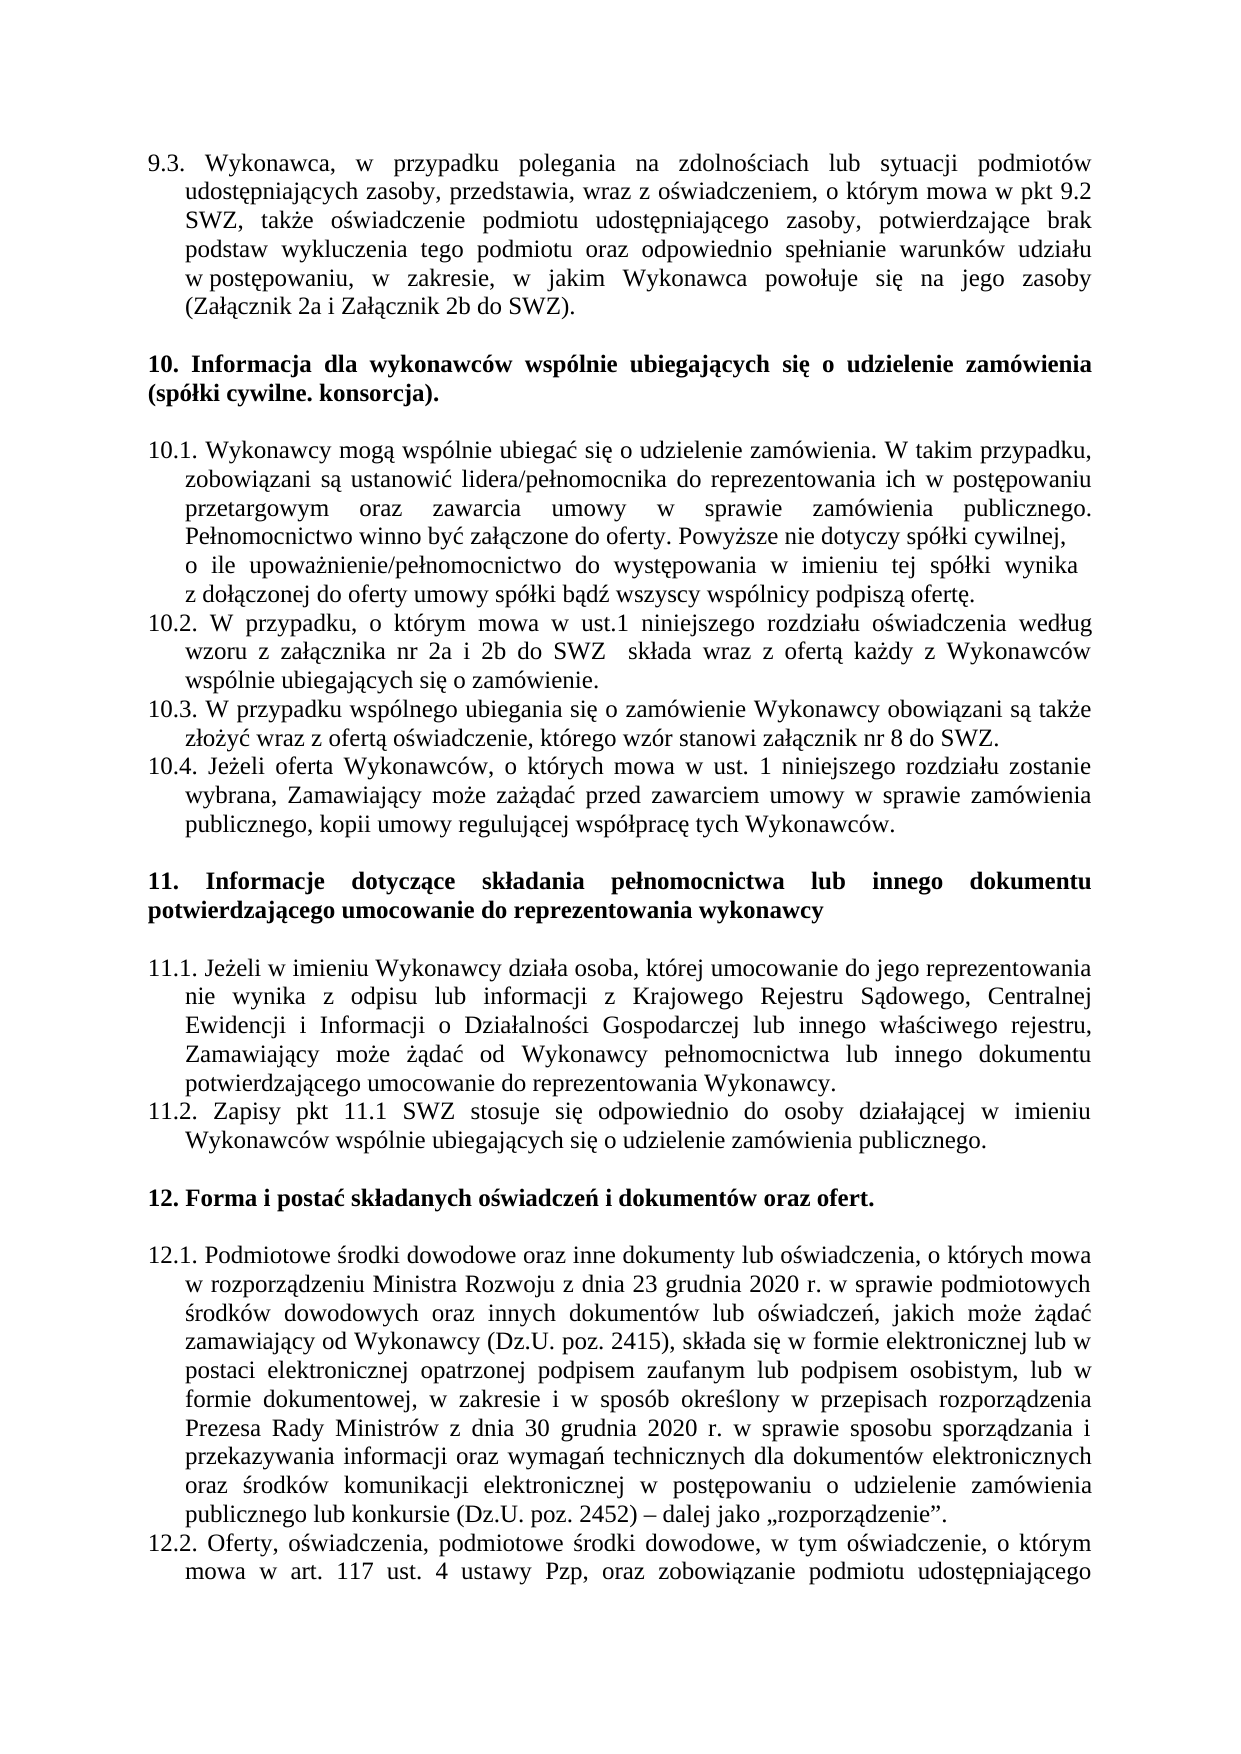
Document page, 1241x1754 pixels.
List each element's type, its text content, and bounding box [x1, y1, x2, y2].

text 12. Forma i postać składanych oświadczeń i dokumentów oraz ofert. [148, 1183, 1093, 1211]
text 12.1. Podmiotowe środki dowodowe oraz inne dokumenty lub oświadczenia, o których mowa w rozporządzeniu Ministra Rozwoju z dnia 23 grudnia 2020 r. w sprawie podmiotowych środków dowodowych oraz innych dokumentów lub oświadczeń, jakich może żądać zamawiający od Wykonawcy (Dz.U. poz. 2415), składa się w formie elektronicznej lub w postaci elektronicznej opatrzonej podpisem zaufanym lub podpisem osobistym, lub w formie dokumentowej, w zakresie i w sposób określony w przepisach rozporządzenia Prezesa Rady Ministrów z dnia 30 grudnia 2020 r. w sprawie sposobu sporządzania i przekazywania informacji oraz wymagań technicznych dla dokumentów elektronicznych oraz środków komunikacji elektronicznej w postępowaniu o udzielenie zamówienia publicznego lub konkursie (Dz.U. poz. 2452) – dalej jako „rozporządzenie”. [148, 1240, 1093, 1528]
text 10.3. W przypadku wspólnego ubiegania się o zamówienie Wykonawcy obowiązani są także złożyć wraz z ofertą oświadczenie, którego wzór stanowi załącznik nr 8 do SWZ. [148, 694, 1093, 751]
text 10.1. Wykonawcy mogą wspólnie ubiegać się o udzielenie zamówienia. W takim przypadku, zobowiązani są ustanowić lidera/pełnomocnika do reprezentowania ich w postępowaniu przetargowym oraz zawarcia umowy w sprawie zamówienia publicznego. Pełnomocnictwo winno być załączone do oferty. Powyższe nie dotyczy spółki cywilnej, [148, 435, 1093, 550]
text 11. Informacje dotyczące składania pełnomocnictwa lub innego dokumentu potwierdzającego umocowanie do reprezentowania wykonawcy [148, 866, 1093, 924]
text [148, 1528, 1093, 1585]
text o ile upoważnienie/pełnomocnictwo do występowania w imieniu tej spółki wynika z dołączonej do oferty umowy spółki bądź wszyscy wspólnicy podpiszą ofertę. [185, 550, 1093, 608]
text 11.1. Jeżeli w imieniu Wykonawcy działa osoba, której umocowanie do jego reprezentowania nie wynika z odpisu lub informacji z Krajowego Rejestru Sądowego, Centralnej Ewidencji i Informacji o Działalności Gospodarczej lub innego właściwego rejestru, Zamawiający może żądać od Wykonawcy pełnomocnictwa lub innego dokumentu potwierdzającego umocowanie do reprezentowania Wykonawcy. [148, 953, 1093, 1096]
text 11.2. Zapisy pkt 11.1 SWZ stosuje się odpowiednio do osoby działającej w imieniu Wykonawców wspólnie ubiegających się o udzielenie zamówienia publicznego. [148, 1096, 1093, 1154]
text 10.2. W przypadku, o którym mowa w ust.1 niniejszego rozdziału oświadczenia według wzoru z załącznika nr 2a i 2b do SWZ składa wraz z ofertą każdy z Wykonawców wspólnie ubiegających się o zamówienie. [148, 608, 1093, 694]
text 9.3. Wykonawca, w przypadku polegania na zdolnościach lub sytuacji podmiotów udostępniających zasoby, przedstawia, wraz z oświadczeniem, o którym mowa w pkt 9.2 SWZ, także oświadczenie podmiotu udostępniającego zasoby, potwierdzające brak podstaw wykluczenia tego podmiotu oraz odpowiednio spełnianie warunków udziału w postępowaniu, w zakresie, w jakim Wykonawca powołuje się na jego zasoby (Załącznik 2a i Załącznik 2b do SWZ). [148, 148, 1093, 320]
text 10. Informacja dla wykonawców wspólnie ubiegających się o udzielenie zamówienia (spółki cywilne. konsorcja). [148, 349, 1093, 406]
text 10.4. Jeżeli oferta Wykonawców, o których mowa w ust. 1 niniejszego rozdziału zostanie wybrana, Zamawiający może zażądać przed zawarciem umowy w sprawie zamówienia publicznego, kopii umowy regulującej współpracę tych Wykonawców. [148, 751, 1093, 838]
